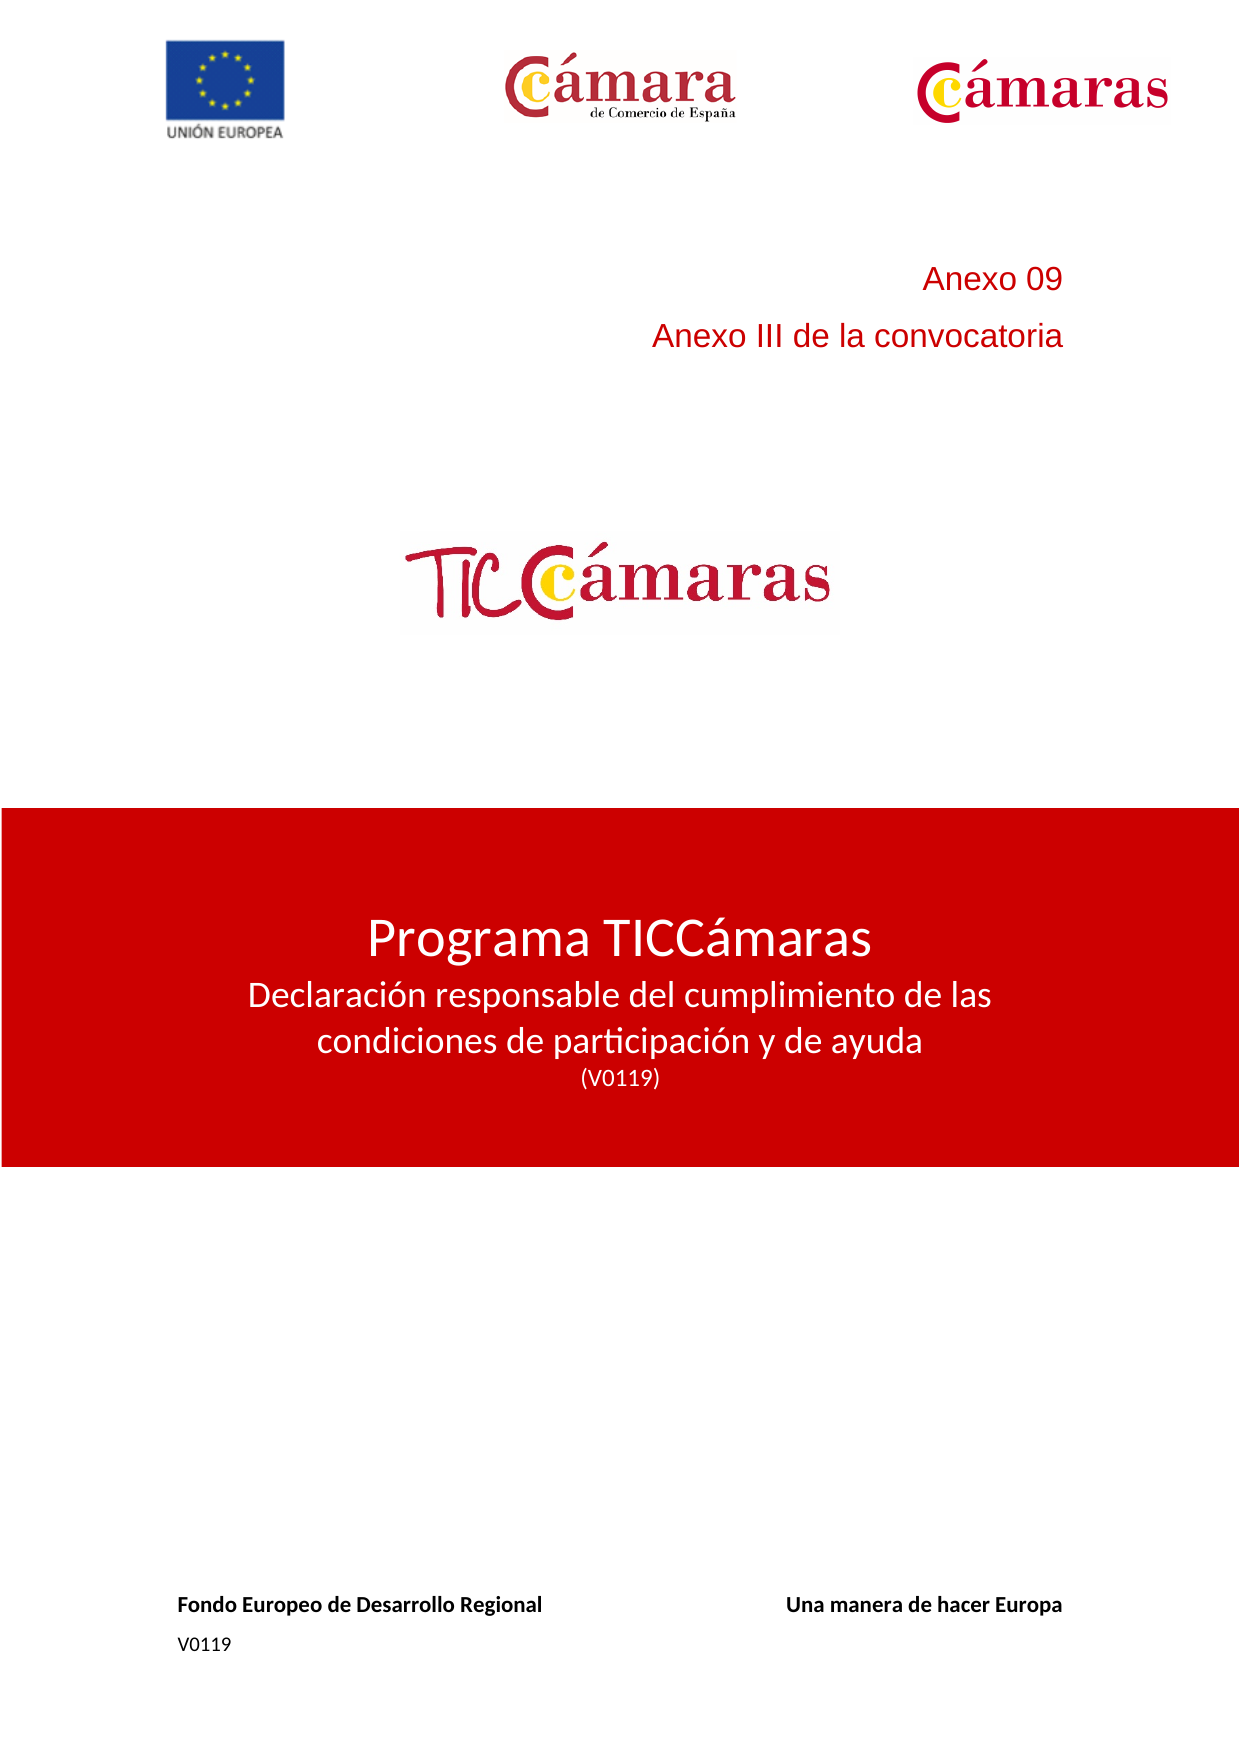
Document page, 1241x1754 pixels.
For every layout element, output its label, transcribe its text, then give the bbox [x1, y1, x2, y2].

picture [503, 50, 737, 123]
text Declaración responsable del cumplimiento de las condiciones de participación y de ayuda [177, 971, 1063, 1062]
text (V0119) [177, 1062, 1063, 1093]
text Anexo 09 [177, 259, 1063, 297]
picture [399, 531, 841, 635]
text Anexo III de la convocatoria [177, 316, 1063, 355]
text Programa TICCámaras [177, 902, 1063, 971]
picture [162, 36, 286, 141]
picture [913, 57, 1172, 125]
